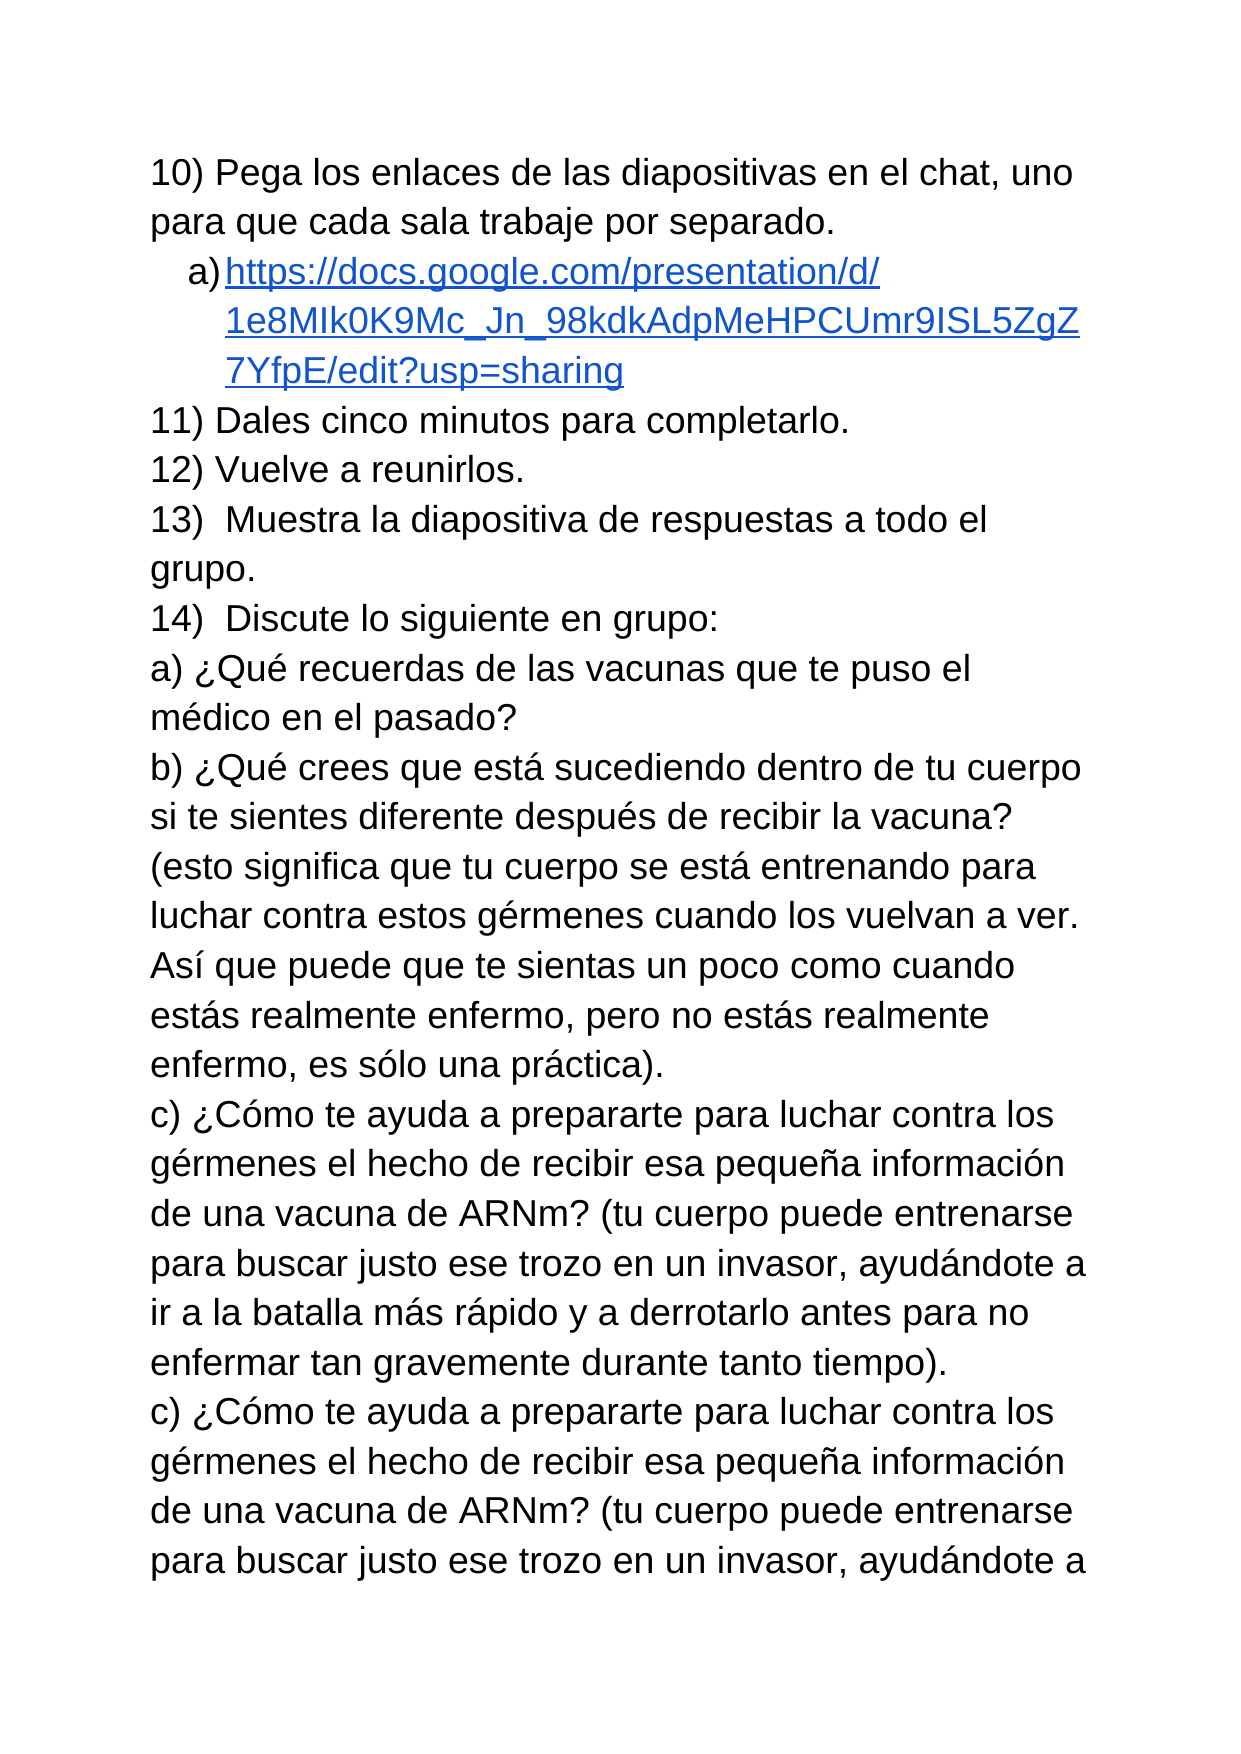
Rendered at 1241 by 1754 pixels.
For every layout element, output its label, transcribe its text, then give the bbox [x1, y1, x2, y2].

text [150, 1389, 1090, 1581]
text 11) Dales cinco minutos para completarlo. [150, 398, 1090, 441]
text 14) Discute lo siguiente en grupo: [150, 596, 1090, 639]
text 10) Pega los enlaces de las diapositivas en el chat, uno para que cada sala trabaje por separado. [150, 150, 1090, 243]
text b) ¿Qué crees que está sucediendo dentro de tu cuerpo si te sientes diferente después de recibir la vacuna? (esto significa que tu cuerpo se está entrenando para luchar contra estos gérmenes cuando los vuelvan a ver. Así que puede que te sientas un poco como cuando estás realmente enfermo, pero no estás realmente enfermo, es sólo una práctica). [150, 745, 1090, 1086]
text a) ¿Qué recuerdas de las vacunas que te puso el médico en el pasado? [150, 646, 1090, 738]
text 12) Vuelve a reunirlos. [150, 447, 1090, 491]
text 13) Muestra la diapositiva de respuestas a todo el grupo. [150, 497, 1090, 590]
list https://docs.google.com/presentation/d/1e8MIk0K9Mc_Jn_98kdkAdpMeHPCUmr9ISL5ZgZ7YfpE/edit?usp=sharing [187, 249, 1090, 391]
